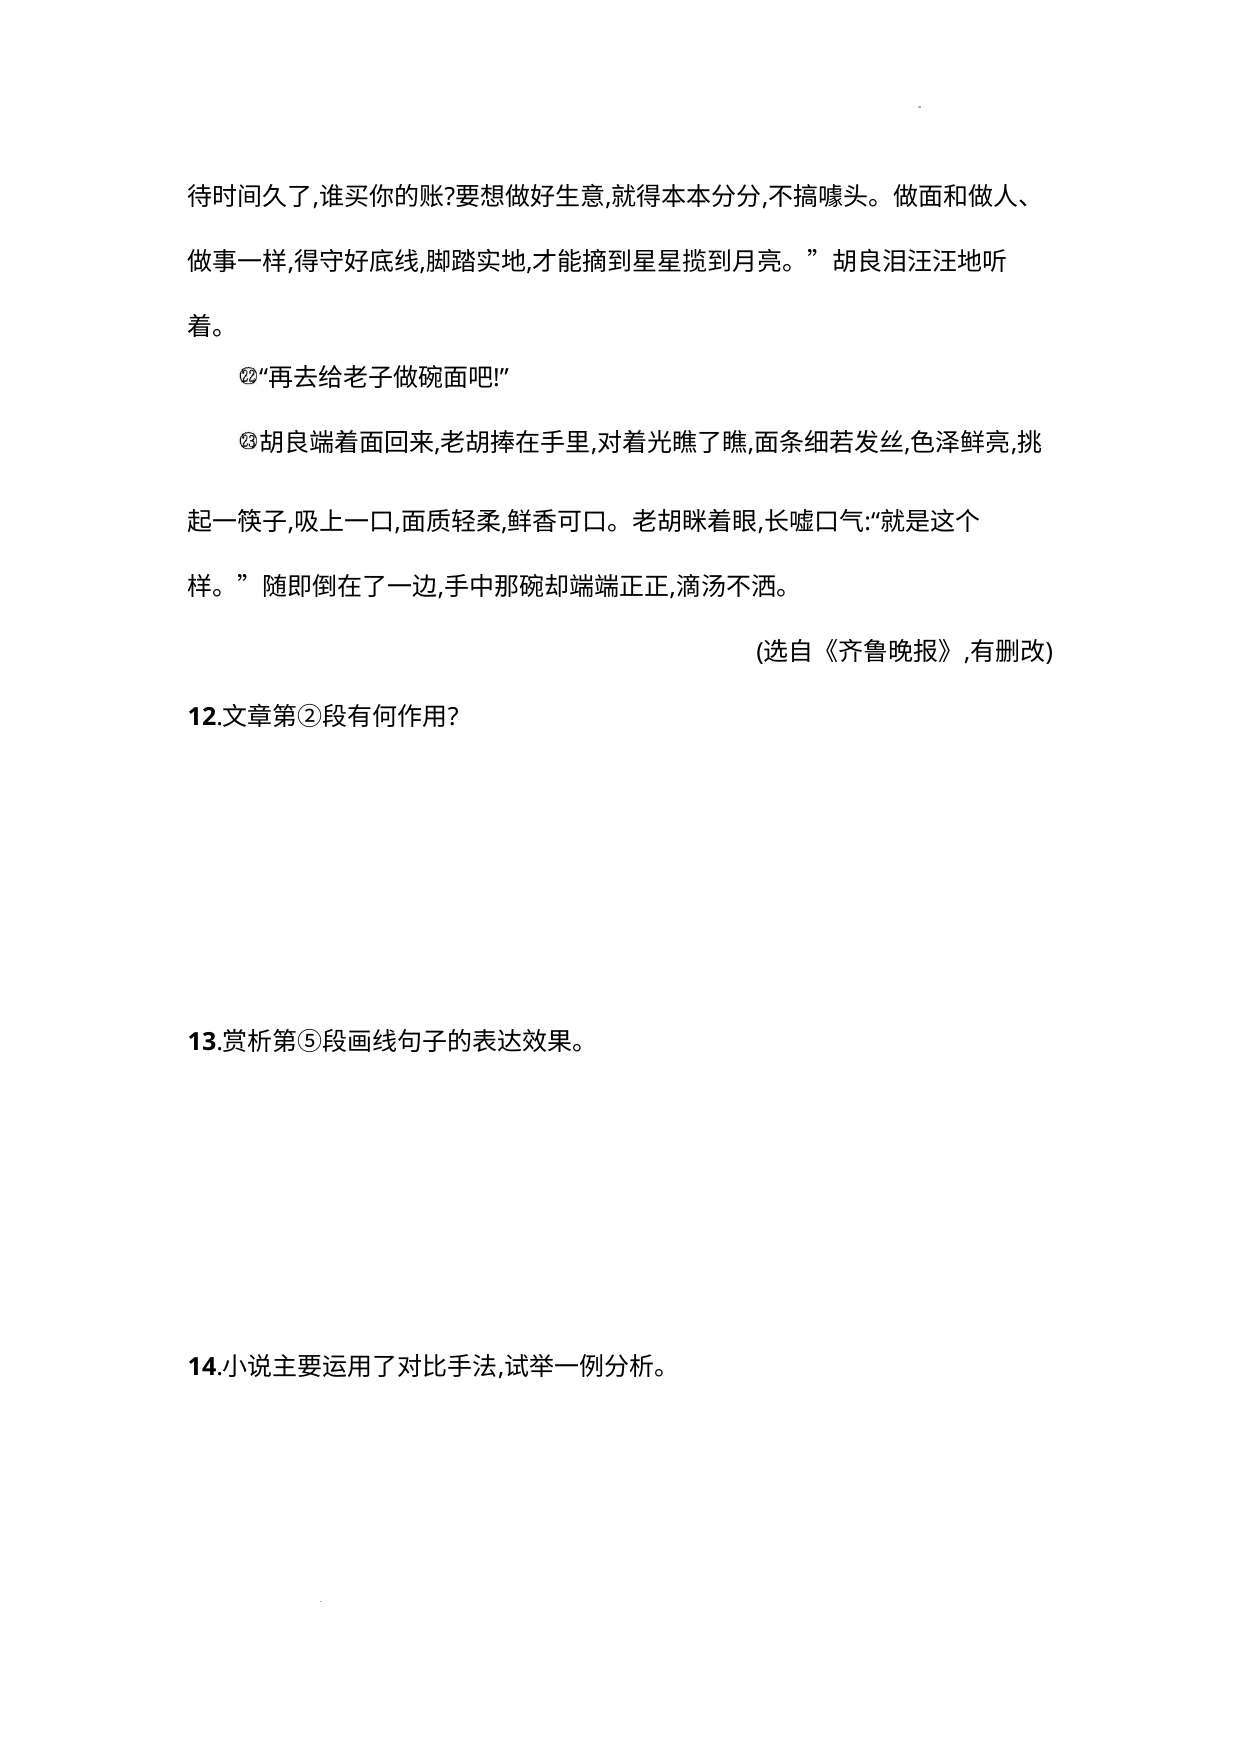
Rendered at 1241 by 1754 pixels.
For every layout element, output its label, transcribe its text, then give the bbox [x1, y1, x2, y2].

text 14.小说主要运用了对比手法,试举一例分析。 [187, 1332, 1053, 1397]
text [187, 162, 1053, 357]
text 13.赏析第⑤段画线句子的表达效果。 [187, 1007, 1053, 1072]
text 胡良端着面回来,老胡捧在手里,对着光瞧了瞧,面条细若发丝,色泽鲜亮,挑起一筷子,吸上一口,面质轻柔,鲜香可口。老胡眯着眼,长嘘口气:“就是这个样。”随即倒在了一边,手中那碗却端端正正,滴汤不洒。 [187, 422, 1053, 617]
picture [237, 429, 259, 451]
text “再去给老子做碗面吧!” [187, 357, 1053, 422]
text (选自《齐鲁晚报》,有删改) [187, 617, 1053, 682]
text 12.文章第②段有何作用? [187, 682, 1053, 747]
picture [237, 364, 259, 386]
